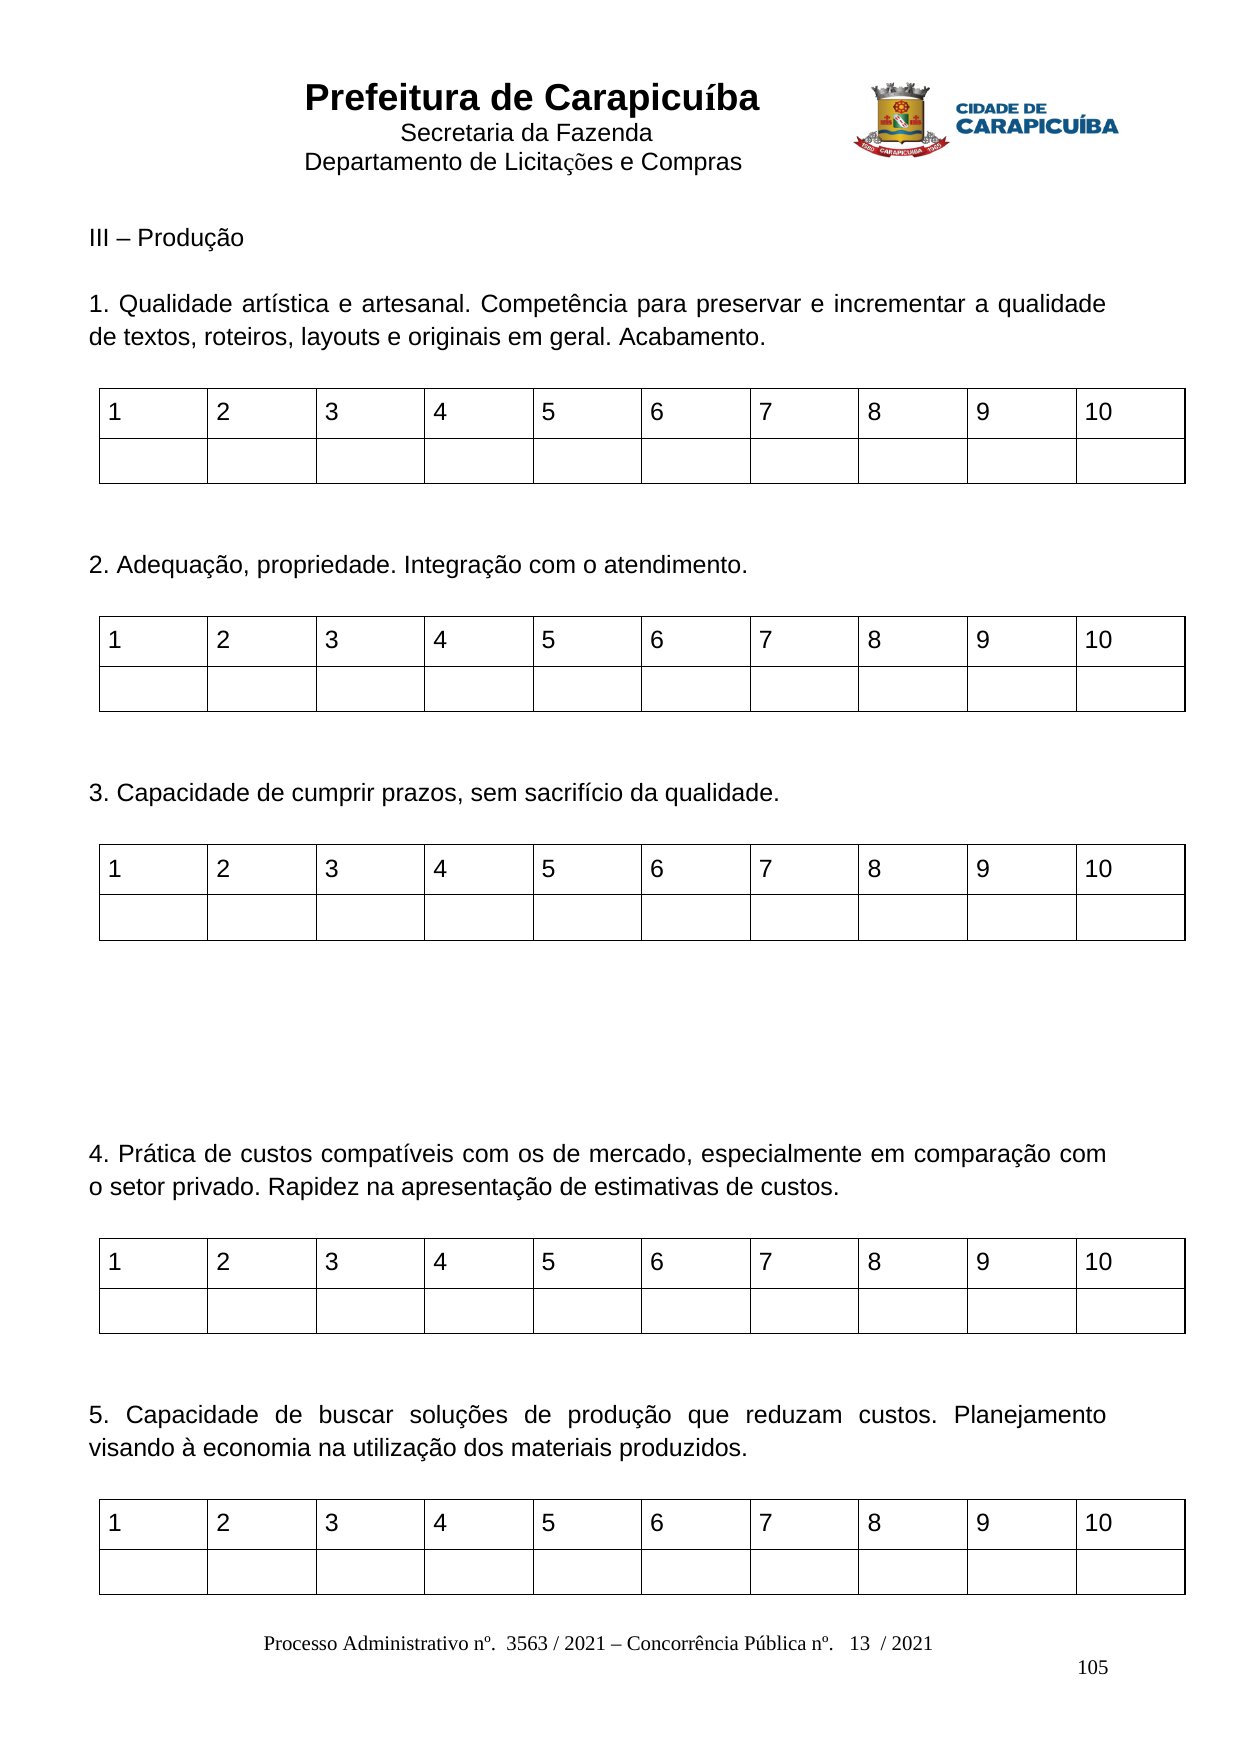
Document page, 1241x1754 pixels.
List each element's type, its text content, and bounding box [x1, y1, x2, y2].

table_cell [642, 1289, 750, 1333]
table_header 2 [208, 617, 316, 666]
table_header 8 [859, 1239, 967, 1288]
table_cell [751, 439, 858, 483]
table_cell [208, 1550, 316, 1594]
table_cell [859, 895, 967, 939]
table_cell [100, 1550, 207, 1594]
table_cell [968, 439, 1076, 483]
table_header 6 [642, 1500, 750, 1549]
table_header 1 [100, 845, 207, 894]
table_cell [859, 439, 967, 483]
table_cell [968, 667, 1076, 711]
table_header 7 [751, 389, 858, 438]
table_cell [317, 1550, 424, 1594]
table_cell [534, 1550, 641, 1594]
table_cell [859, 1550, 967, 1594]
table_header 3 [317, 617, 424, 666]
table_cell [751, 1289, 858, 1333]
table_cell [1077, 1289, 1184, 1333]
table_cell [1077, 895, 1184, 939]
text 1. Qualidade artística e artesanal. Competência para preservar e incrementar a qualidade de textos, roteiros, layouts e originais em geral. Acabamento. [89, 288, 1108, 350]
text 2. Adequação, propriedade. Integração com o atendimento. [89, 550, 1108, 579]
table_cell [208, 895, 316, 939]
table_header 5 [534, 389, 641, 438]
table_header 10 [1077, 389, 1184, 438]
table_cell [968, 1289, 1076, 1333]
table_cell [642, 1550, 750, 1594]
text III – Produção [89, 222, 1108, 251]
table_cell [1077, 667, 1184, 711]
table_header 5 [534, 617, 641, 666]
table_cell [100, 895, 207, 939]
table_cell [1077, 439, 1184, 483]
text 4. Prática de custos compatíveis com os de mercado, especialmente em comparação com o setor privado. Rapidez na apresentação de estimativas de custos. [89, 1139, 1108, 1200]
table_header 2 [208, 1500, 316, 1549]
table_header 1 [100, 389, 207, 438]
table_header 5 [534, 1239, 641, 1288]
table_cell [425, 1289, 533, 1333]
table_cell [859, 667, 967, 711]
table_header 10 [1077, 845, 1184, 894]
picture [853, 62, 1123, 183]
table_cell [751, 895, 858, 939]
table_cell [208, 1289, 316, 1333]
table_header 7 [751, 1239, 858, 1288]
table_cell [317, 667, 424, 711]
table_header 10 [1077, 1239, 1184, 1288]
table_cell [317, 439, 424, 483]
table_header 6 [642, 845, 750, 894]
table_header 4 [425, 1500, 533, 1549]
table_cell [425, 1550, 533, 1594]
table_header 2 [208, 389, 316, 438]
table_header 3 [317, 1239, 424, 1288]
table_cell [317, 1289, 424, 1333]
table_header 8 [859, 389, 967, 438]
table_header 9 [968, 1500, 1076, 1549]
table_header 4 [425, 1239, 533, 1288]
table_header 3 [317, 389, 424, 438]
text 3. Capacidade de cumprir prazos, sem sacrifício da qualidade. [89, 778, 1108, 807]
table_cell [425, 667, 533, 711]
table_header 1 [100, 1239, 207, 1288]
text 5. Capacidade de buscar soluções de produção que reduzam custos. Planejamento visando à economia na utilização dos materiais produzidos. [89, 1400, 1108, 1462]
table_header 2 [208, 1239, 316, 1288]
table_header 7 [751, 845, 858, 894]
table_header 9 [968, 617, 1076, 666]
table_cell [208, 439, 316, 483]
table_cell [317, 895, 424, 939]
table_cell [968, 1550, 1076, 1594]
table_cell [425, 439, 533, 483]
table_cell [534, 667, 641, 711]
table_header 10 [1077, 1500, 1184, 1549]
table_cell [100, 667, 207, 711]
table_cell [642, 667, 750, 711]
table_header 3 [317, 1500, 424, 1549]
table_header 8 [859, 845, 967, 894]
table_header 10 [1077, 617, 1184, 666]
table_cell [968, 895, 1076, 939]
table_header 4 [425, 389, 533, 438]
table_header 4 [425, 845, 533, 894]
table_cell [100, 1289, 207, 1333]
table_header 8 [859, 1500, 967, 1549]
table_cell [859, 1289, 967, 1333]
table_cell [208, 667, 316, 711]
table_header 3 [317, 845, 424, 894]
table_header 9 [968, 389, 1076, 438]
table_cell [642, 439, 750, 483]
table_header 1 [100, 617, 207, 666]
table_cell [534, 895, 641, 939]
table_cell [534, 439, 641, 483]
table_header 9 [968, 845, 1076, 894]
table_cell [751, 1550, 858, 1594]
table_header 7 [751, 617, 858, 666]
table_header 5 [534, 845, 641, 894]
table_header 6 [642, 617, 750, 666]
table_header 8 [859, 617, 967, 666]
table_cell [642, 895, 750, 939]
table_cell [425, 895, 533, 939]
table_cell [751, 667, 858, 711]
table_header 4 [425, 617, 533, 666]
table_header 1 [100, 1500, 207, 1549]
table_cell [534, 1289, 641, 1333]
table_header 6 [642, 1239, 750, 1288]
table_header 7 [751, 1500, 858, 1549]
table_header 2 [208, 845, 316, 894]
table_header 5 [534, 1500, 641, 1549]
table_header 6 [642, 389, 750, 438]
table_header 9 [968, 1239, 1076, 1288]
table_cell [100, 439, 207, 483]
table_cell [1077, 1550, 1184, 1594]
